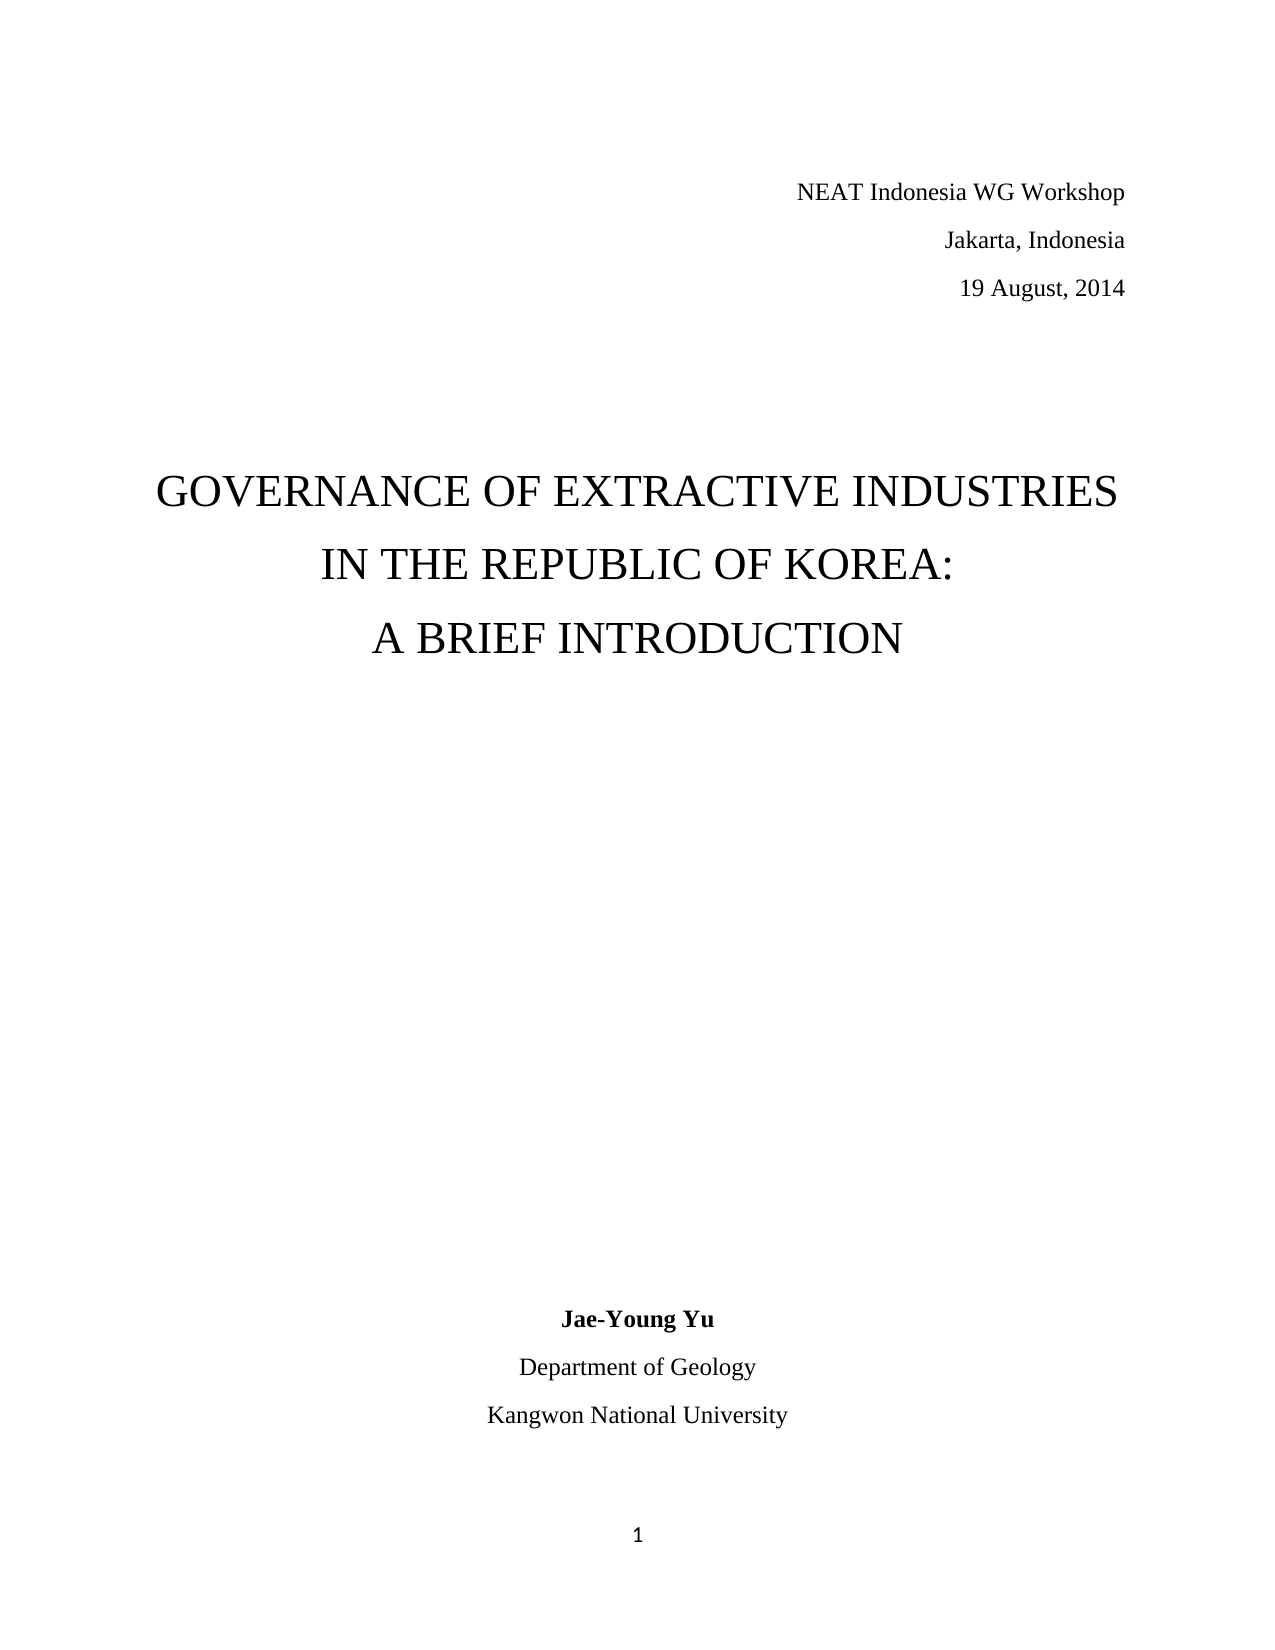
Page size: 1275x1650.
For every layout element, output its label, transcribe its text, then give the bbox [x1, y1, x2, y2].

text A BRIEF INTRODUCTION [150, 611, 1125, 663]
text Department of Geology [150, 1352, 1125, 1381]
text Jakarta, Indonesia [150, 225, 1125, 254]
text IN THE REPUBLIC OF KOREA: [150, 537, 1125, 590]
text Kangwon National University [150, 1400, 1125, 1428]
text NEAT Indonesia WG Workshop [150, 177, 1125, 206]
text GOVERNANCE OF EXTRACTIVE INDUSTRIES [150, 463, 1125, 516]
text Jae-Young Yu [150, 1304, 1125, 1333]
text 19 August, 2014 [150, 273, 1125, 301]
